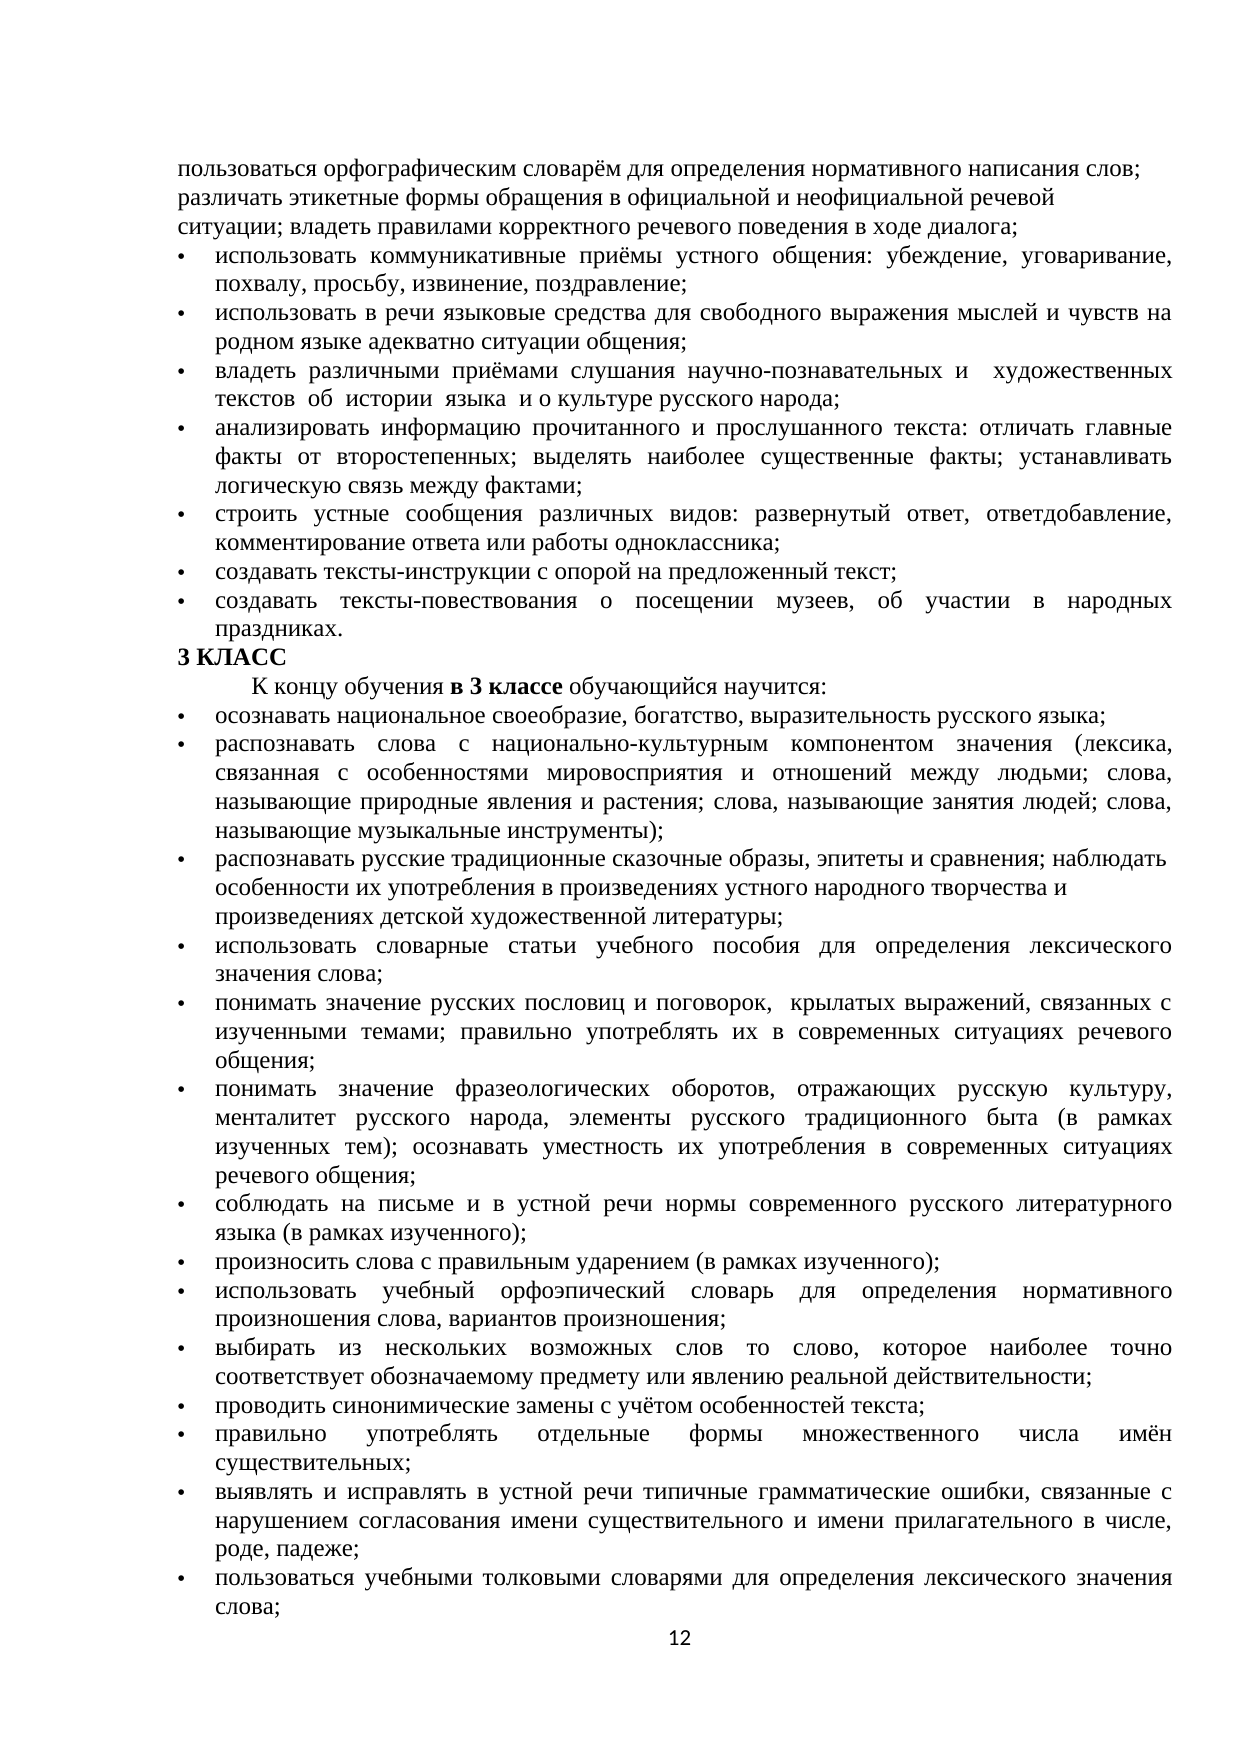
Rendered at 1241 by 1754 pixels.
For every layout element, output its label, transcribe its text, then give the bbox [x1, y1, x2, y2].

list создавать тексты-инструкции с опорой на предложенный текст; [177, 556, 1173, 585]
list понимать значение фразеологических оборотов, отражающих русскую культуру, менталитет русского народа, элементы русского традиционного быта (в рамках изученных тем); осознавать уместность их употребления в современных ситуациях речевого общения; [177, 1073, 1173, 1188]
list произносить слова с правильным ударением (в рамках изученного); [177, 1246, 1173, 1275]
list осознавать национальное своеобразие, богатство, выразительность русского языка; [177, 700, 1173, 728]
list пользоваться учебными толковыми словарями для определения лексического значения слова; [177, 1562, 1173, 1620]
list правильно употреблять отдельные формы множественного числа имён существительных; [177, 1418, 1173, 1476]
list создавать тексты-повествования о посещении музеев, об участии в народных праздниках. [177, 585, 1173, 642]
list проводить синонимические замены с учётом особенностей текста; [177, 1390, 1173, 1418]
list распознавать слова с национально-культурным компонентом значения (лексика, связанная с особенностями мировосприятия и отношений между людьми; слова, называющие природные явления и растения; слова, называющие занятия людей; слова, называющие музыкальные инструменты); [177, 728, 1173, 843]
text пользоваться орфографическим словарём для определения нормативного написания слов; различать этикетные формы обращения в официальной и неофициальной речевой ситуации; владеть правилами корректного речевого поведения в ходе диалога; [177, 153, 1150, 240]
text К концу обучения в 3 классе обучающийся научится: [177, 671, 1173, 700]
list использовать в речи языковые средства для свободного выражения мыслей и чувств на родном языке адекватно ситуации общения; [177, 297, 1173, 355]
list понимать значение русских пословиц и поговорок, крылатых выражений, связанных с изученными темами; правильно употреблять их в современных ситуациях речевого общения; [177, 987, 1173, 1073]
list использовать коммуникативные приёмы устного общения: убеждение, уговаривание, похвалу, просьбу, извинение, поздравление; [177, 240, 1173, 297]
list выбирать из нескольких возможных слов то слово, которое наиболее точно соответствует обозначаемому предмету или явлению реальной действительности; [177, 1332, 1173, 1390]
list анализировать информацию прочитанного и прослушанного текста: отличать главные факты от второстепенных; выделять наиболее существенные факты; устанавливать логическую связь между фактами; [177, 412, 1173, 498]
text 3 КЛАСС [177, 642, 1181, 671]
list использовать словарные статьи учебного пособия для определения лексического значения слова; [177, 930, 1173, 987]
list использовать учебный орфоэпический словарь для определения нормативного произношения слова, вариантов произношения; [177, 1275, 1173, 1332]
list строить устные сообщения различных видов: развернутый ответ, ответдобавление, комментирование ответа или работы одноклассника; [177, 498, 1173, 556]
list выявлять и исправлять в устной речи типичные грамматические ошибки, связанные с нарушением согласования имени существительного и имени прилагательного в числе, роде, падеже; [177, 1476, 1173, 1562]
list владеть различными приёмами слушания научно-познавательных и художественных текстов об истории языка и о культуре русского народа; [177, 355, 1173, 412]
list соблюдать на письме и в устной речи нормы современного русского литературного языка (в рамках изученного); [177, 1188, 1173, 1246]
list распознавать русские традиционные сказочные образы, эпитеты и сравнения; наблюдать особенности их употребления в произведениях устного народного творчества и произведениях детской художественной литературы; [177, 843, 1174, 930]
